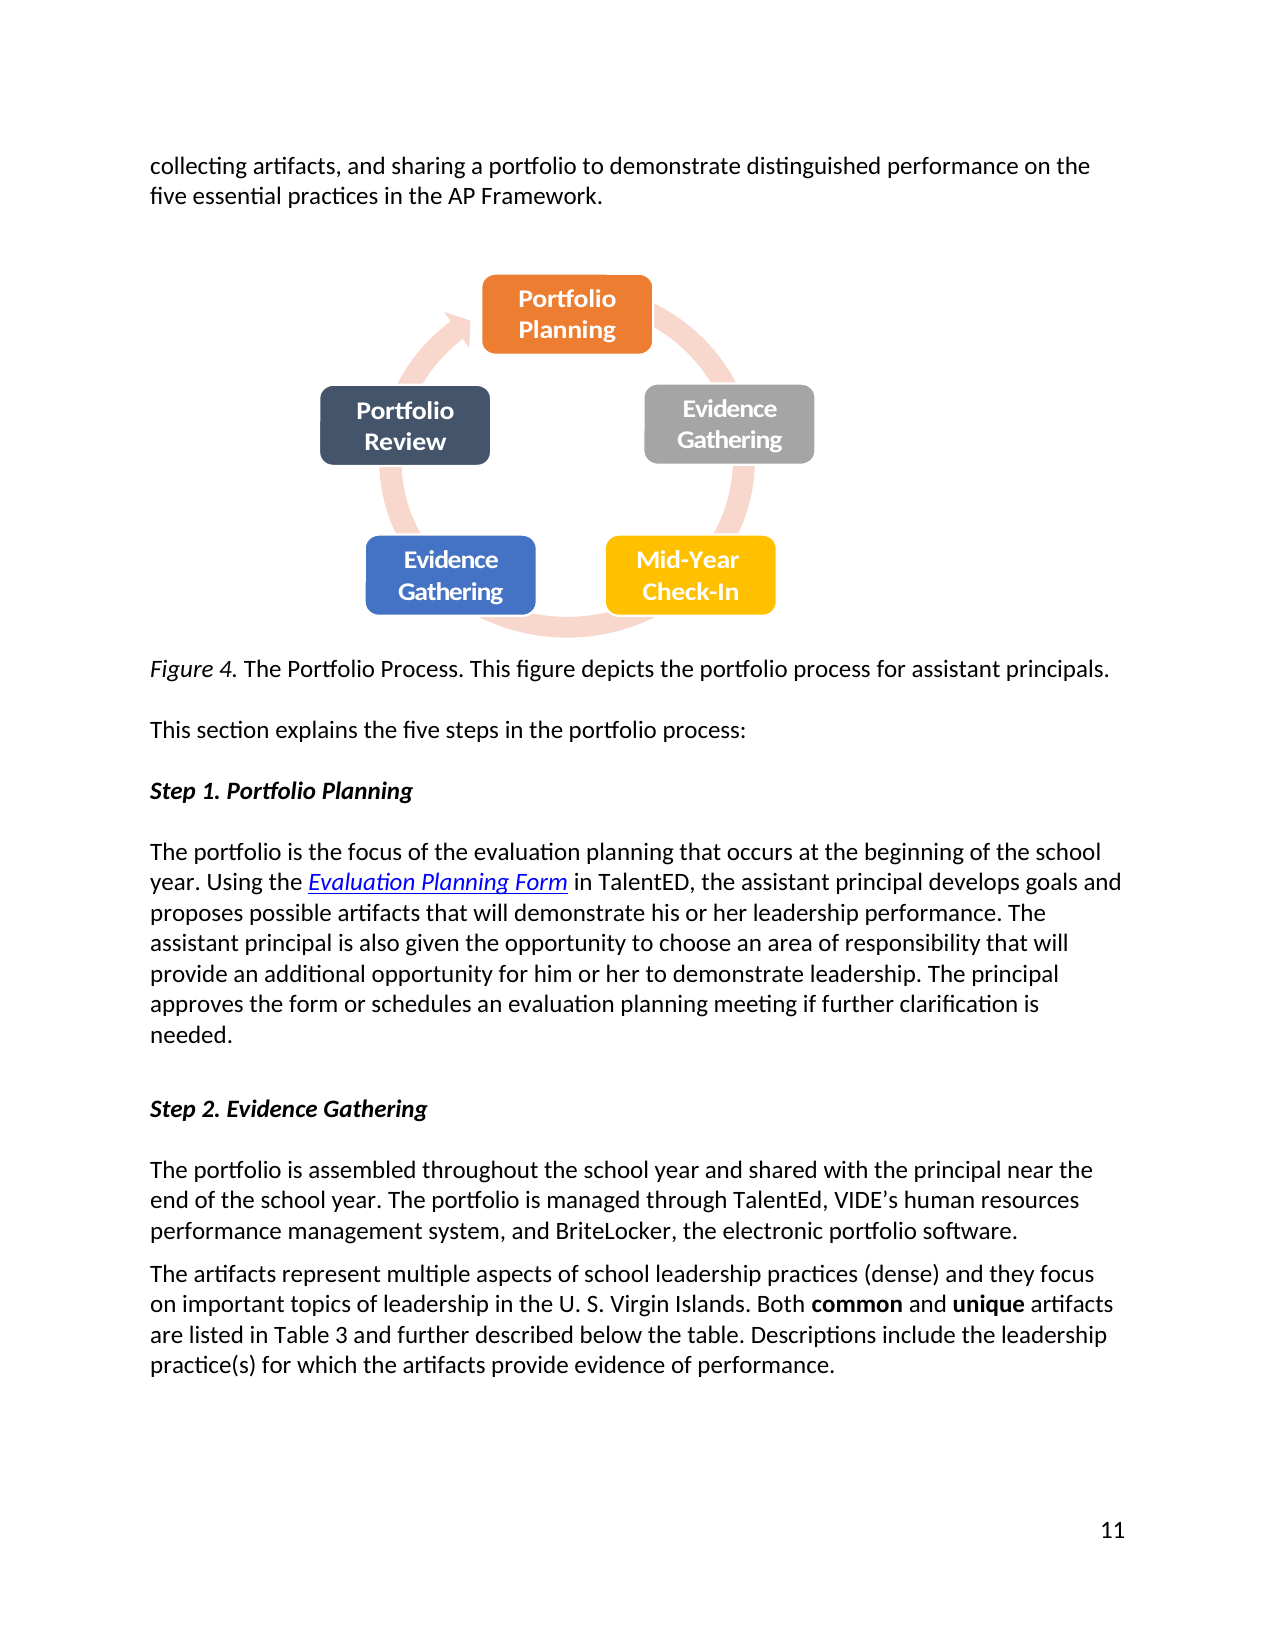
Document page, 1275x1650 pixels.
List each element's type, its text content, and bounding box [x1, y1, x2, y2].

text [150, 150, 1125, 211]
text Figure 4. The Portfolio Process. This figure depicts the portfolio process for assistant principals. [150, 653, 1125, 683]
list The artifacts represent multiple aspects of school leadership practices (dense) and they focus on important topics of leadership in the U. S. Virgin Islands. Both common and unique artifacts are listed in Table 3 and further described below the table. Descriptions include the leadership practice(s) for which the artifacts provide evidence of performance. [150, 1258, 1125, 1380]
text This section explains the five steps in the portfolio process: [150, 714, 1125, 744]
text The portfolio is the focus of the evaluation planning that occurs at the beginning of the school year. Using the Evaluation Planning Form in TalentED, the assistant principal develops goals and proposes possible artifacts that will demonstrate his or her leadership performance. The assistant principal is also given the opportunity to choose an area of responsibility that will provide an additional opportunity for him or her to demonstrate leadership. The principal approves the form or schedules an evaluation planning meeting if further clarification is needed. [150, 836, 1125, 1050]
list The portfolio is assembled throughout the school year and shared with the principal near the end of the school year. The portfolio is managed through TalentEd, VIDE’s human resources performance management system, and BriteLocker, the electronic portfolio software. [150, 1154, 1125, 1245]
text Step 1. Portfolio Planning [150, 775, 1125, 806]
list Step 2. Evidence Gathering [150, 1093, 1125, 1123]
